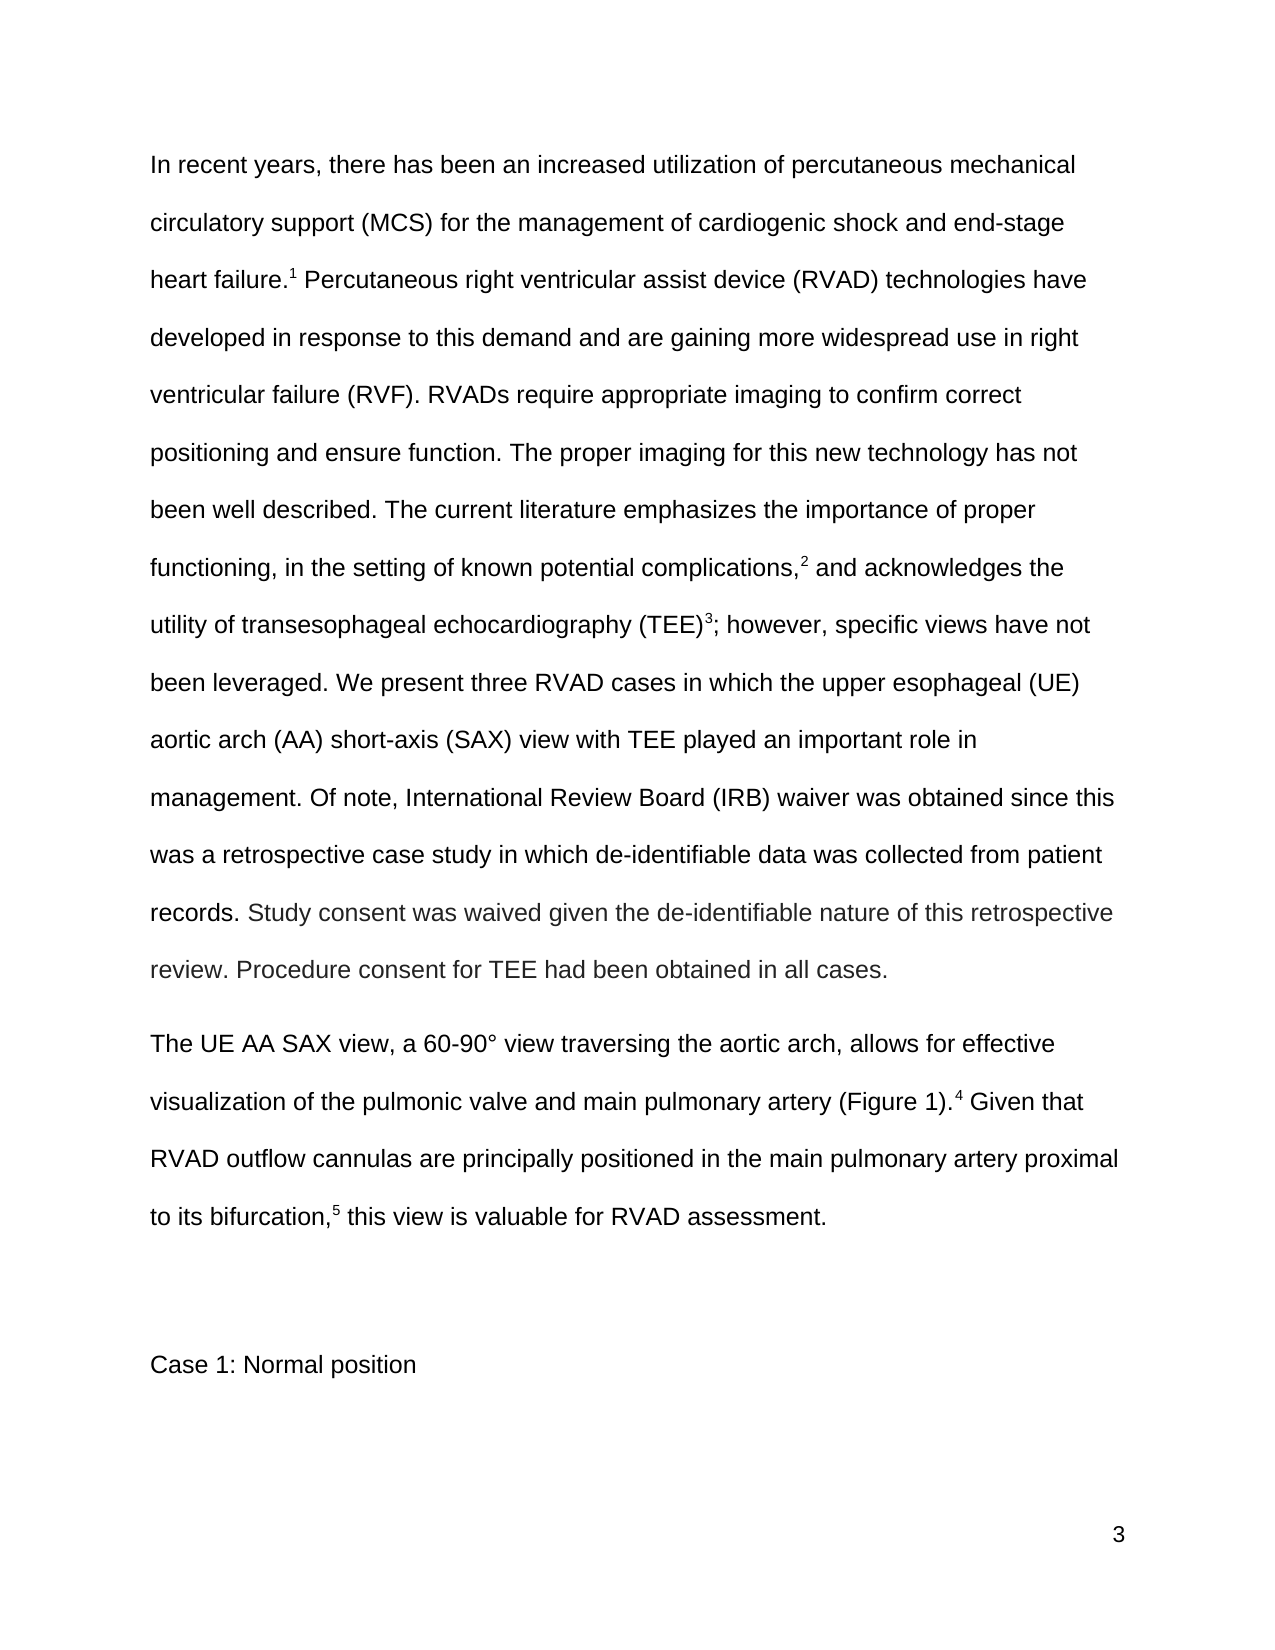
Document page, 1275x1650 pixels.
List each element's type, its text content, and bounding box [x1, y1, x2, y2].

text In recent years, there has been an increased utilization of percutaneous mechanical circulatory support (MCS) for the management of cardiogenic shock and end-stage heart failure.1 Percutaneous right ventricular assist device (RVAD) technologies have developed in response to this demand and are gaining more widespread use in right ventricular failure (RVF). RVADs require appropriate imaging to confirm correct positioning and ensure function. The proper imaging for this new technology has not been well described. The current literature emphasizes the importance of proper functioning, in the setting of known potential complications,2 and acknowledges the utility of transesophageal echocardiography (TEE)3; however, specific views have not been leveraged. We present three RVAD cases in which the upper esophageal (UE) aortic arch (AA) short-axis (SAX) view with TEE played an important role in management. Of note, International Review Board (IRB) waiver was obtained since this was a retrospective case study in which de-identifiable data was collected from patient records. Study consent was waived given the de-identifiable nature of this retrospective review. Procedure consent for TEE had been obtained in all cases. [150, 150, 1125, 984]
text Case 1: Normal position [150, 1350, 1125, 1379]
text The UE AA SAX view, a 60-90° view traversing the aortic arch, allows for effective visualization of the pulmonic valve and main pulmonary artery (Figure 1).4 Given that RVAD outflow cannulas are principally positioned in the main pulmonary artery proximal to its bifurcation,5 this view is valuable for RVAD assessment. [150, 1029, 1125, 1230]
